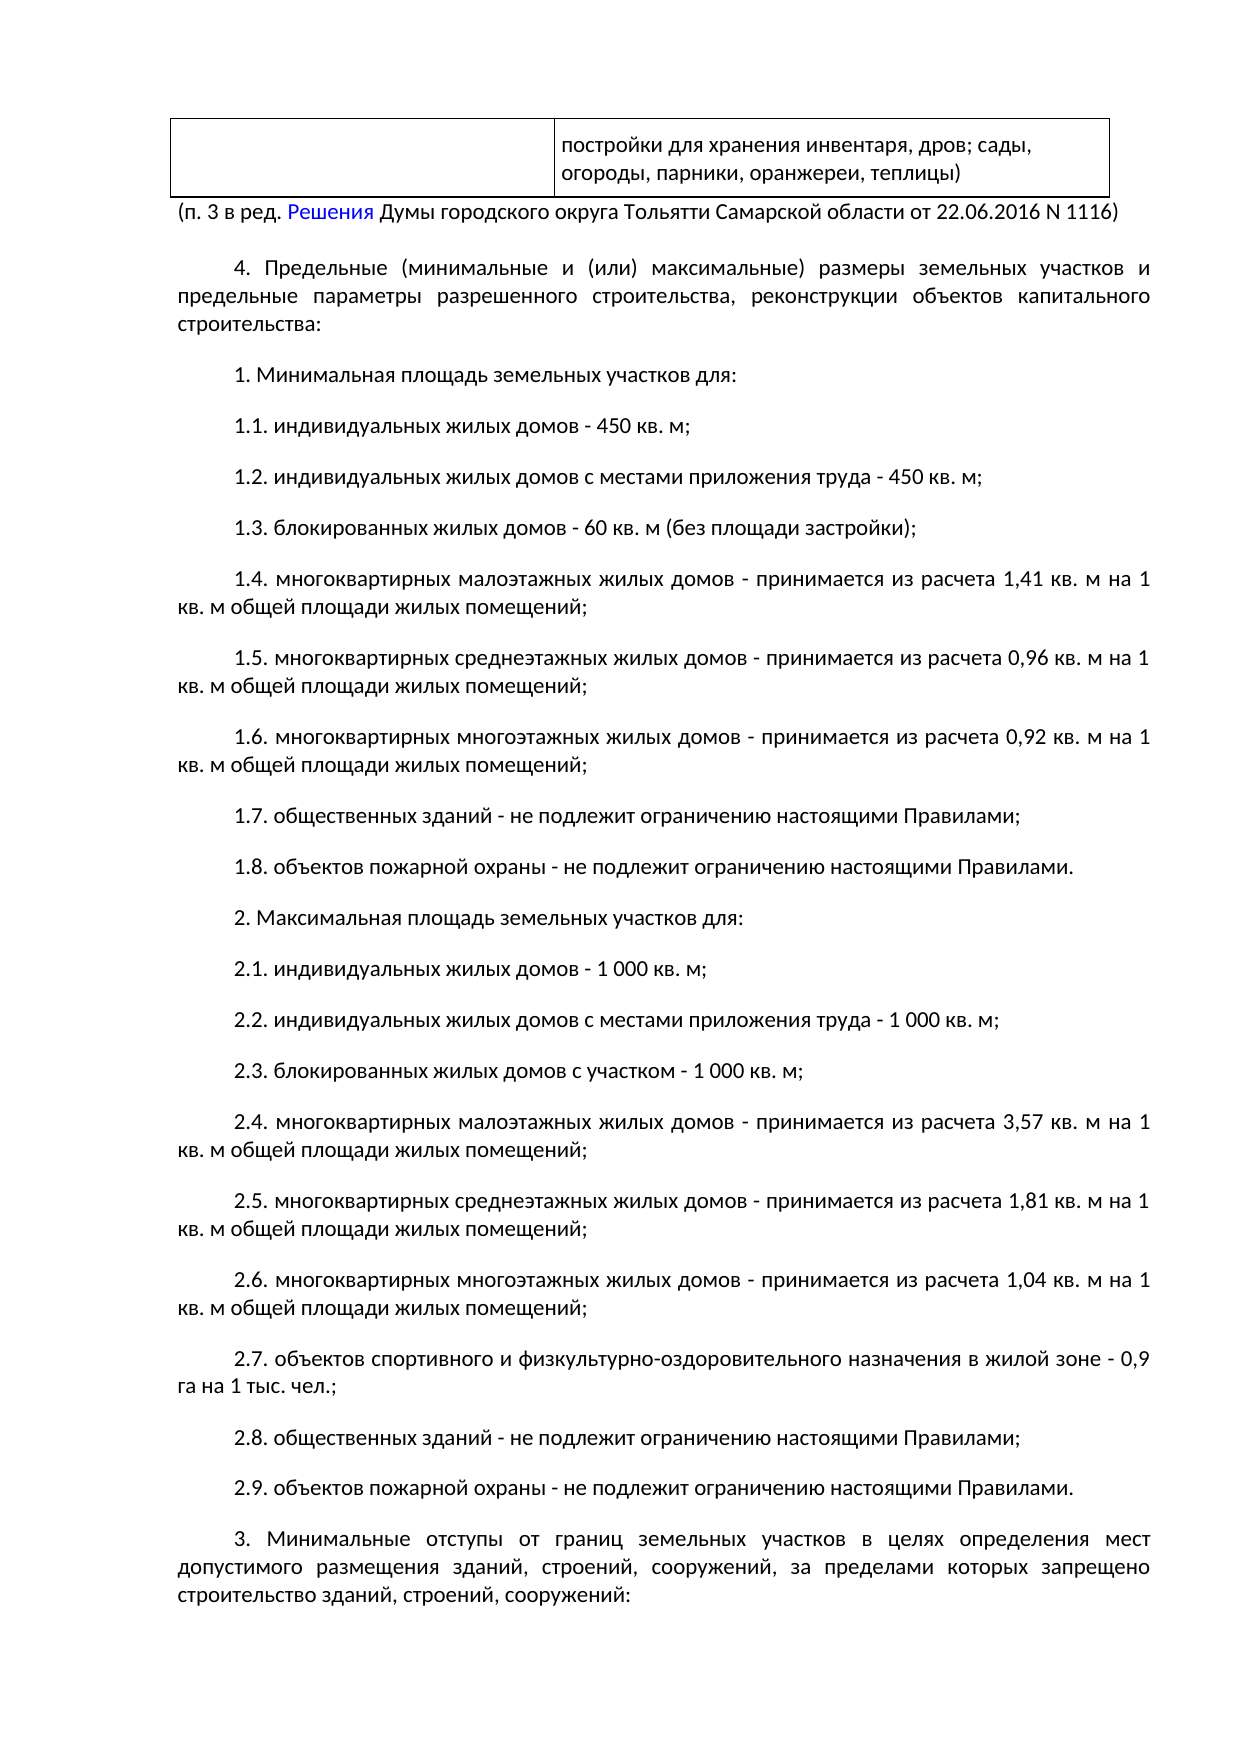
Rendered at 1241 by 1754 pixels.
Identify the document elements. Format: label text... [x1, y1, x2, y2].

text 1.3. блокированных жилых домов - 60 кв. м (без площади застройки); [177, 513, 1152, 541]
text 1.8. объектов пожарной охраны - не подлежит ограничению настоящими Правилами. [177, 852, 1152, 880]
text 2.1. индивидуальных жилых домов - 1 000 кв. м; [177, 954, 1152, 982]
text 1.6. многоквартирных многоэтажных жилых домов - принимается из расчета 0,92 кв. м на 1 кв. м общей площади жилых помещений; [177, 722, 1152, 778]
text 3. Минимальные отступы от границ земельных участков в целях определения мест допустимого размещения зданий, строений, сооружений, за пределами которых запрещено строительство зданий, строений, сооружений: [177, 1524, 1152, 1608]
text (п. 3 в ред. Решения Думы городского округа Тольятти Самарской области от 22.06.2016 N 1116) [177, 197, 1152, 226]
text 1.5. многоквартирных среднеэтажных жилых домов - принимается из расчета 0,96 кв. м на 1 кв. м общей площади жилых помещений; [177, 643, 1152, 699]
text 2.6. многоквартирных многоэтажных жилых домов - принимается из расчета 1,04 кв. м на 1 кв. м общей площади жилых помещений; [177, 1265, 1152, 1321]
text 2. Максимальная площадь земельных участков для: [177, 903, 1152, 931]
text 1. Минимальная площадь земельных участков для: [177, 361, 1152, 388]
text 2.3. блокированных жилых домов с участком - 1 000 кв. м; [177, 1056, 1152, 1084]
text 4. Предельные (минимальные и (или) максимальные) размеры земельных участков и предельные параметры разрешенного строительства, реконструкции объектов капитального строительства: [177, 253, 1152, 338]
text 1.7. общественных зданий - не подлежит ограничению настоящими Правилами; [177, 801, 1152, 829]
text 2.8. общественных зданий - не подлежит ограничению настоящими Правилами; [177, 1423, 1152, 1451]
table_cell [171, 119, 554, 196]
text 1.1. индивидуальных жилых домов - 450 кв. м; [177, 411, 1152, 439]
text 2.7. объектов спортивного и физкультурно-оздоровительного назначения в жилой зоне - 0,9 га на 1 тыс. чел.; [177, 1344, 1152, 1400]
text 1.2. индивидуальных жилых домов с местами приложения труда - 450 кв. м; [177, 462, 1152, 490]
text 2.2. индивидуальных жилых домов с местами приложения труда - 1 000 кв. м; [177, 1005, 1152, 1033]
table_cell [555, 119, 1109, 196]
text 2.4. многоквартирных малоэтажных жилых домов - принимается из расчета 3,57 кв. м на 1 кв. м общей площади жилых помещений; [177, 1107, 1152, 1163]
text 1.4. многоквартирных малоэтажных жилых домов - принимается из расчета 1,41 кв. м на 1 кв. м общей площади жилых помещений; [177, 564, 1152, 620]
text 2.9. объектов пожарной охраны - не подлежит ограничению настоящими Правилами. [177, 1473, 1152, 1502]
text 2.5. многоквартирных среднеэтажных жилых домов - принимается из расчета 1,81 кв. м на 1 кв. м общей площади жилых помещений; [177, 1186, 1152, 1242]
